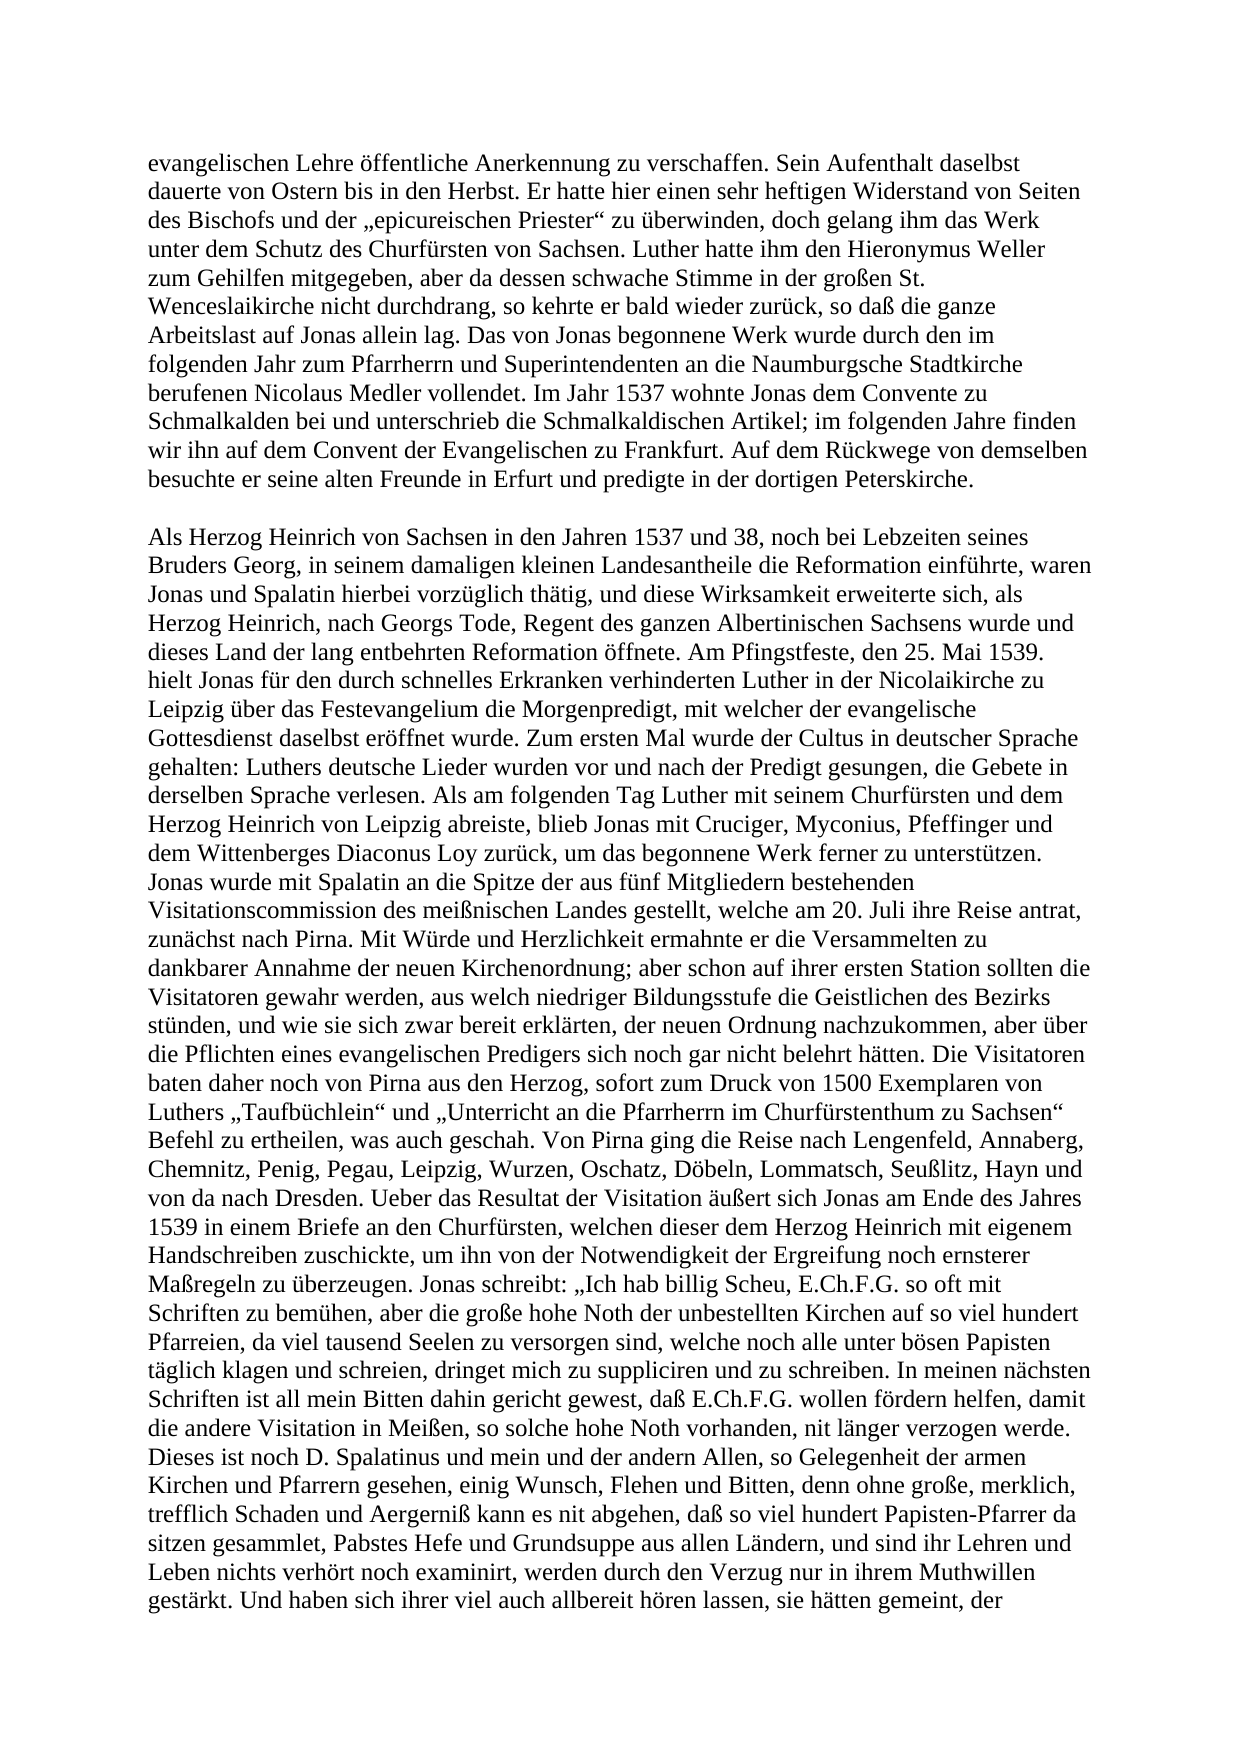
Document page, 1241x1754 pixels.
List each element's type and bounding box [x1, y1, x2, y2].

text [148, 148, 1093, 493]
text [148, 522, 1093, 1614]
